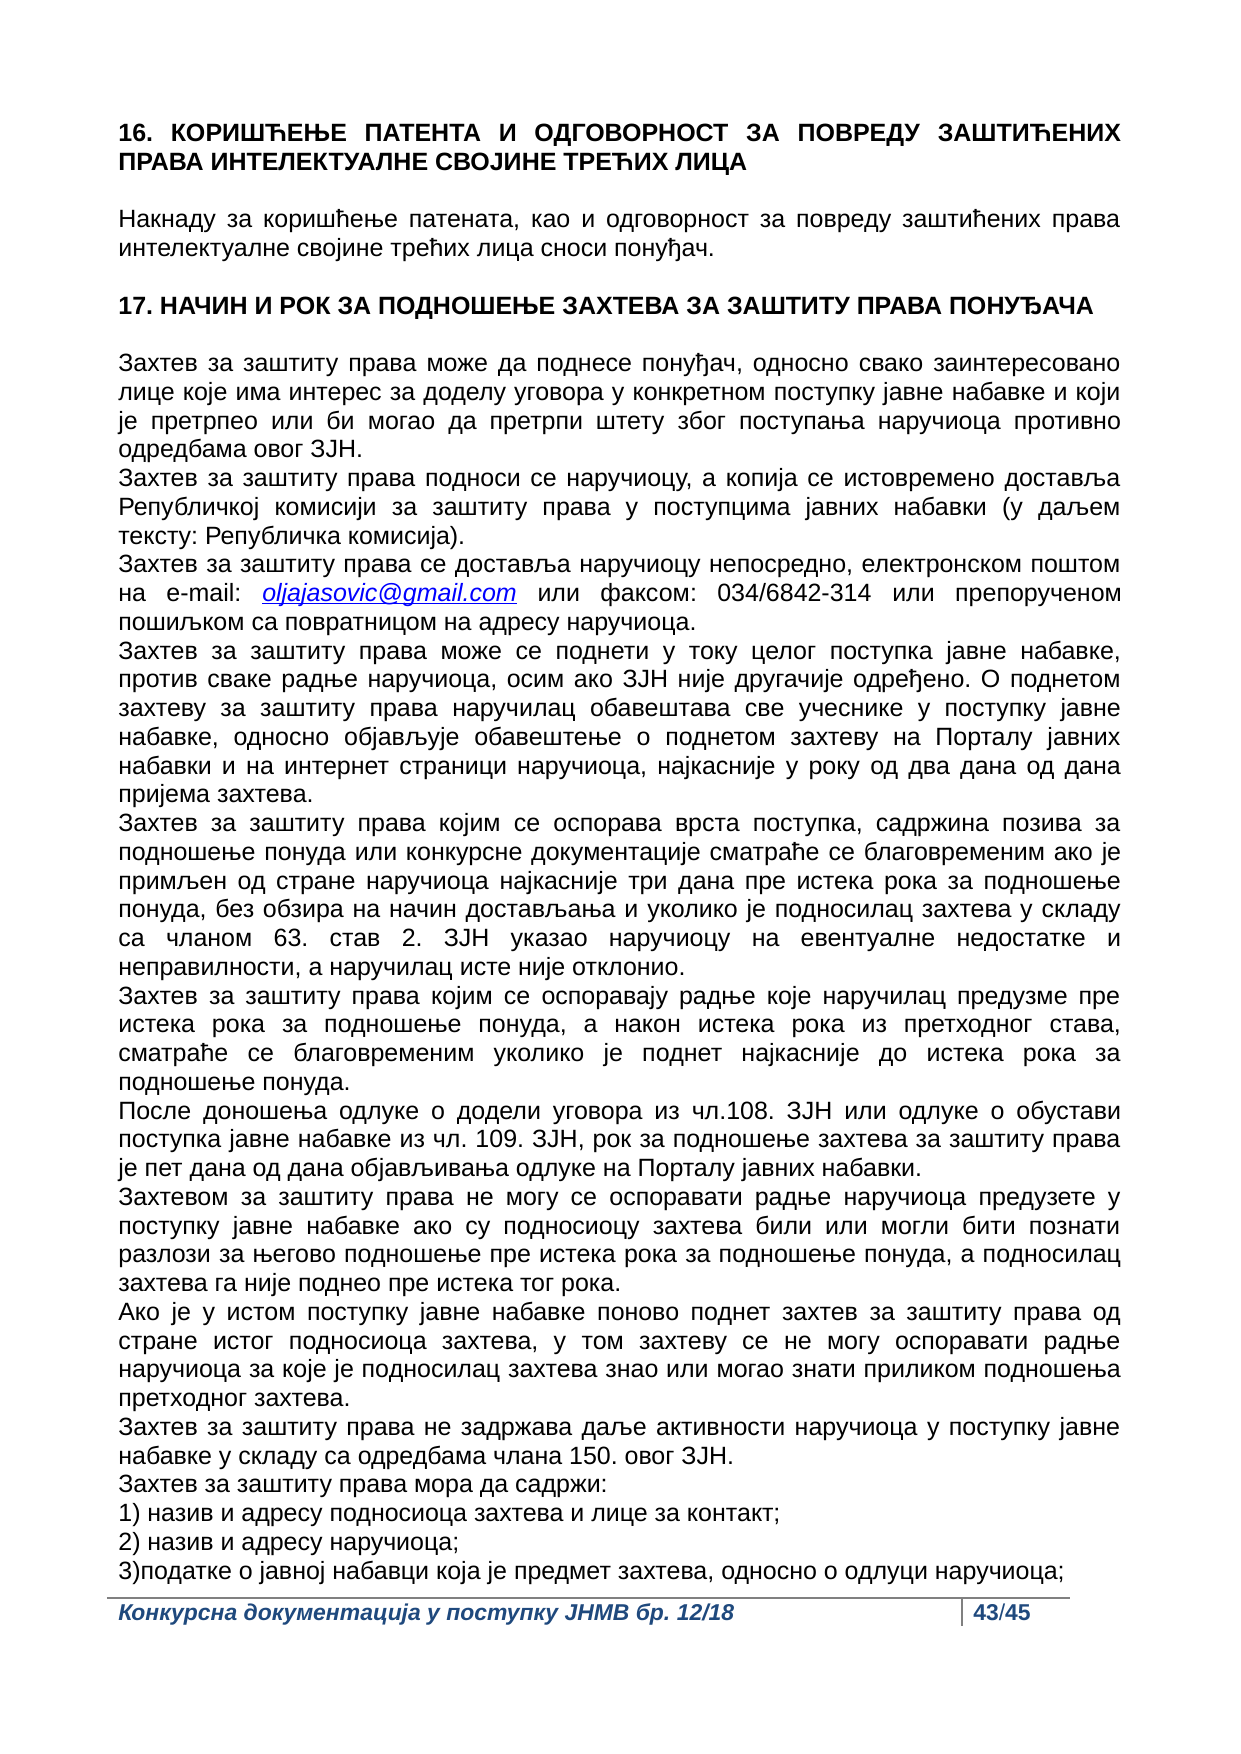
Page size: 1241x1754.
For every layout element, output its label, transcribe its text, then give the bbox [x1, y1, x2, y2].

text Захтев за заштиту права мора да садржи: [118, 1469, 1122, 1498]
text После доношења одлуке о додели уговора из чл.108. ЗЈН или одлуке о обустави поступка јавне набавке из чл. 109. ЗЈН, рок за подношење захтева за заштиту права је пет дана од дана објављивања одлуке на Порталу јавних набавки. [118, 1096, 1122, 1182]
text 1) назив и адресу подносиоца захтева и лице за контакт; [118, 1498, 1122, 1527]
text Захтев за заштиту права подноси се наручиоцу, а копија се истовремено доставља Републичкој комисији за заштиту права у поступцима јавних набавки (у даљем тексту: Републичка комисија). [118, 463, 1122, 549]
text Накнаду за коришћење патената, као и одговорност за повреду заштићених права интелектуалне својине трећих лица сноси понуђач. [118, 204, 1122, 262]
text Захтев за заштиту права може да поднесе понуђач, односно свако заинтересовано лице које има интерес за доделу уговора у конкретном поступку јавне набавке и који је претрпео или би могао да претрпи штету због поступања наручиоца противно одредбама овог ЗЈН. [118, 348, 1122, 463]
text Захтев за заштиту права може се поднети у току целог поступка јавне набавке, против сваке радње наручиоца, осим ако ЗЈН није другачије одређено. О поднетом захтеву за заштиту права наручилац обавештава све учеснике у поступку јавне набавке, односно објављује обавештење о поднетом захтеву на Порталу јавних набавки и на интернет страници наручиоца, најкасније у року од два дана од дана пријема захтева. [118, 636, 1122, 808]
text Захтев за заштиту права не задржава даље активности наручиоца у поступку јавне набавке у складу са одредбама члана 150. овог ЗЈН. [118, 1412, 1122, 1469]
text Ако је у истом поступку јавне набавке поново поднет захтев за заштиту права од стране истог подносиоца захтева, у том захтеву се не могу оспоравати радње наручиоца за које је подносилац захтева знао или могао знати приликом подношења претходног захтева. [118, 1297, 1122, 1412]
text Захтев за заштиту права којим се оспорава врста поступка, садржина позива за подношење понуда или конкурсне документације сматраће се благовременим ако је примљен од стране наручиоца најкасније три дана пре истека рока за подношење понуда, без обзира на начин достављања и уколико је подносилац захтева у складу са чланом 63. став 2. ЗЈН указао наручиоцу на евентуалне недостатке и неправилности, а наручилац исте није отклонио. [118, 808, 1122, 981]
text Захтев за заштиту права се доставља наручиоцу непосредно, електронском поштом на e-mail: oljajasovic@gmail.com или факсом: 034/6842-314 или препорученом пошиљком са повратницом на адресу наручиоца. [118, 549, 1122, 636]
text 3)податке о јавној набавци која је предмет захтева, односно о одлуци наручиоца; [118, 1556, 1122, 1584]
text Захтевом за заштиту права не могу се оспоравати радње наручиоца предузете у поступку јавне набавке ако су подносиоцу захтева били или могли бити познати разлози за његово подношење пре истека рока за подношење понуда, а подносилац захтева га није поднео пре истека тог рока. [118, 1182, 1122, 1297]
text 16. КОРИШЋЕЊЕ ПАТЕНТА И ОДГОВОРНОСТ ЗА ПОВРЕДУ ЗАШТИЋЕНИХ ПРАВА ИНТЕЛЕКТУАЛНЕ СВОЈИНЕ ТРЕЋИХ ЛИЦА [118, 118, 1122, 176]
text 17. НАЧИН И РОК ЗА ПОДНОШЕЊЕ ЗАХТЕВА ЗА ЗАШТИТУ ПРАВА ПОНУЂАЧА [118, 291, 1122, 319]
text Захтев за заштиту права којим се оспоравају радње које наручилац предузме пре истека рока за подношење понуда, а након истека рока из претходног става, сматраће се благовременим уколико је поднет најкасније до истека рока за подношење понуда. [118, 981, 1122, 1096]
text 2) назив и адресу наручиоца; [118, 1527, 1122, 1556]
